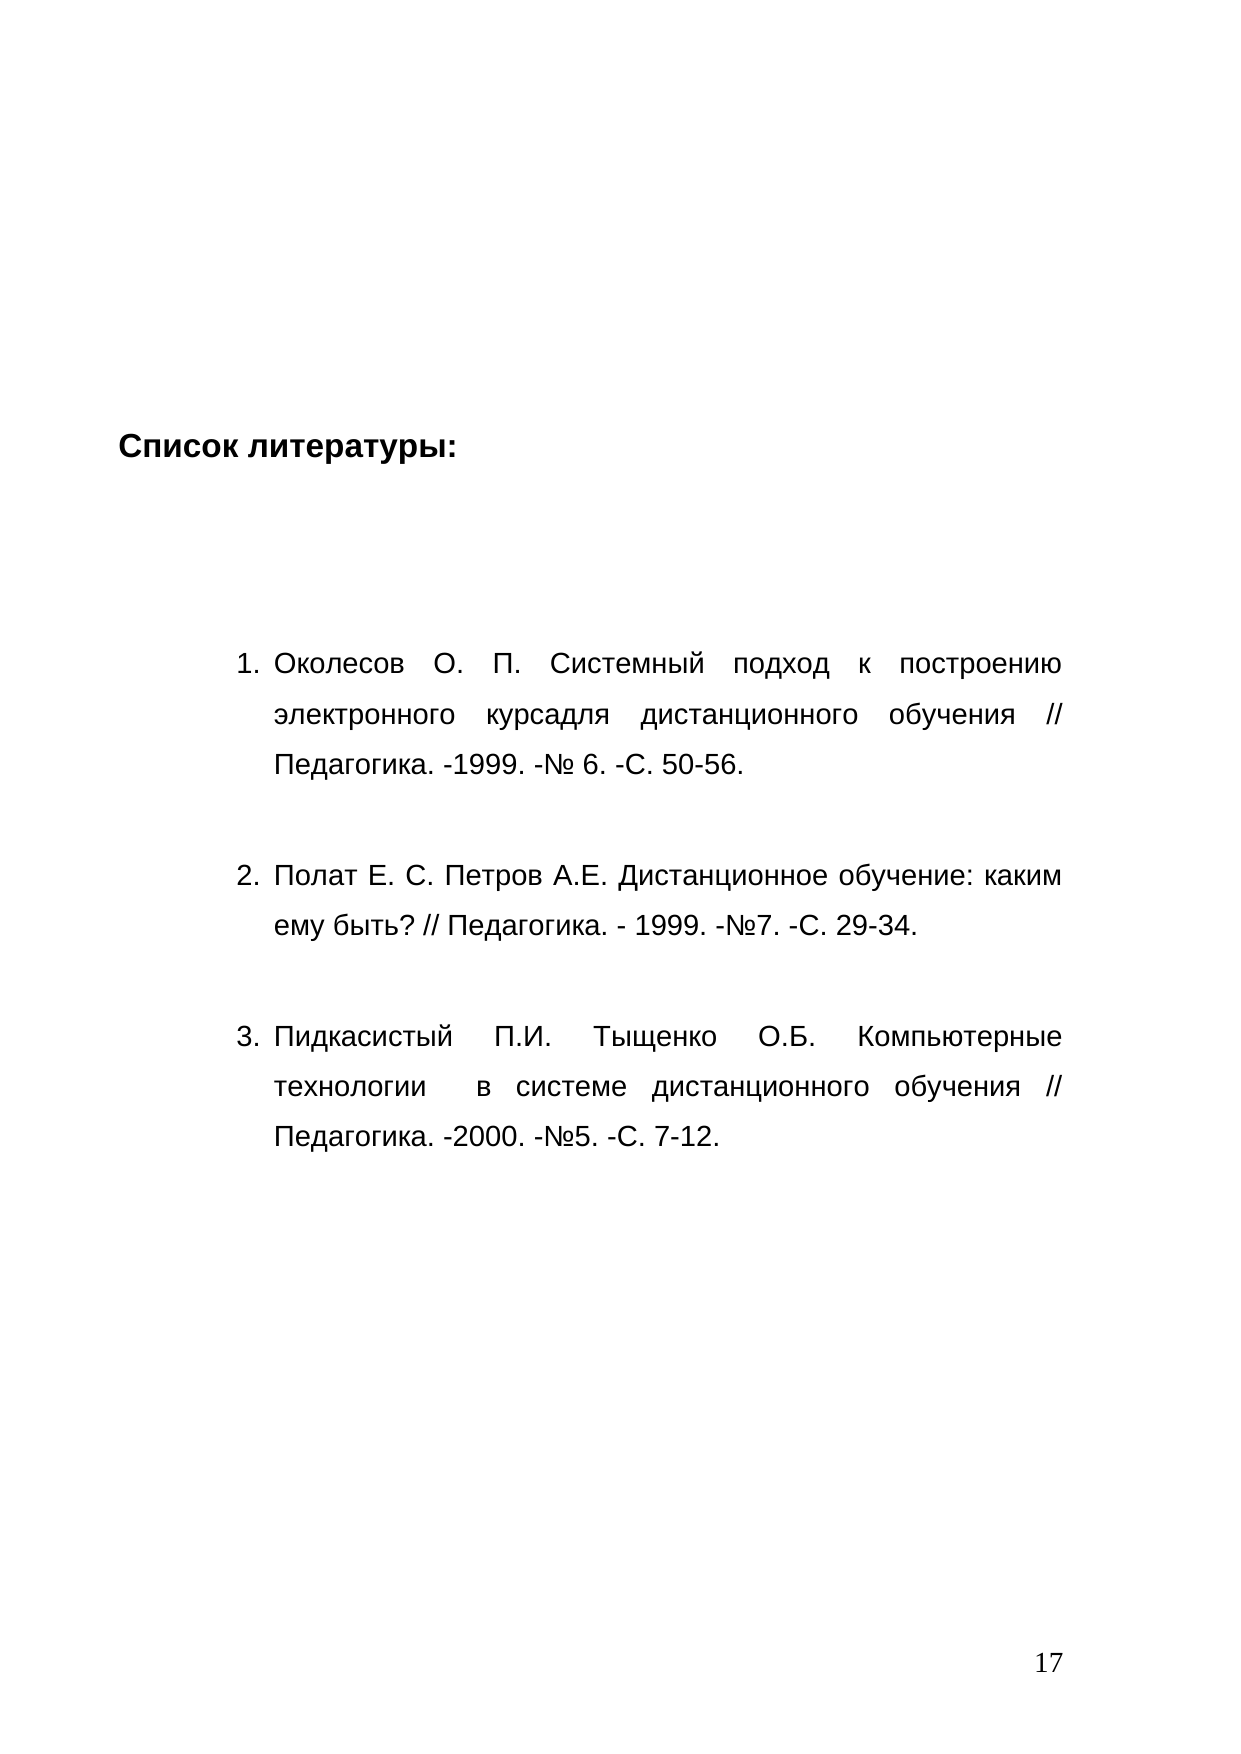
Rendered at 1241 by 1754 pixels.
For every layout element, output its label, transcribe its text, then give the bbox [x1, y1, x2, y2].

list Пидкасистый П.И. Тыщенко О.Б. Компьютерные технологии в системе дистанционного обучения // Педагогика. -2000. -№5. -С. 7-12. [236, 1019, 1063, 1153]
list Полат Е. С. Петров А.Е. Дистанционное обучение: каким ему быть? // Педагогика. - 1999. -№7. -С. 29-34. [236, 858, 1063, 942]
list Околесов О. П. Системный подход к построению электронного курсадля дистанционного обучения // Педагогика. -1999. -№ 6. -С. 50-56. [236, 646, 1063, 781]
text Список литературы: [118, 426, 1167, 464]
